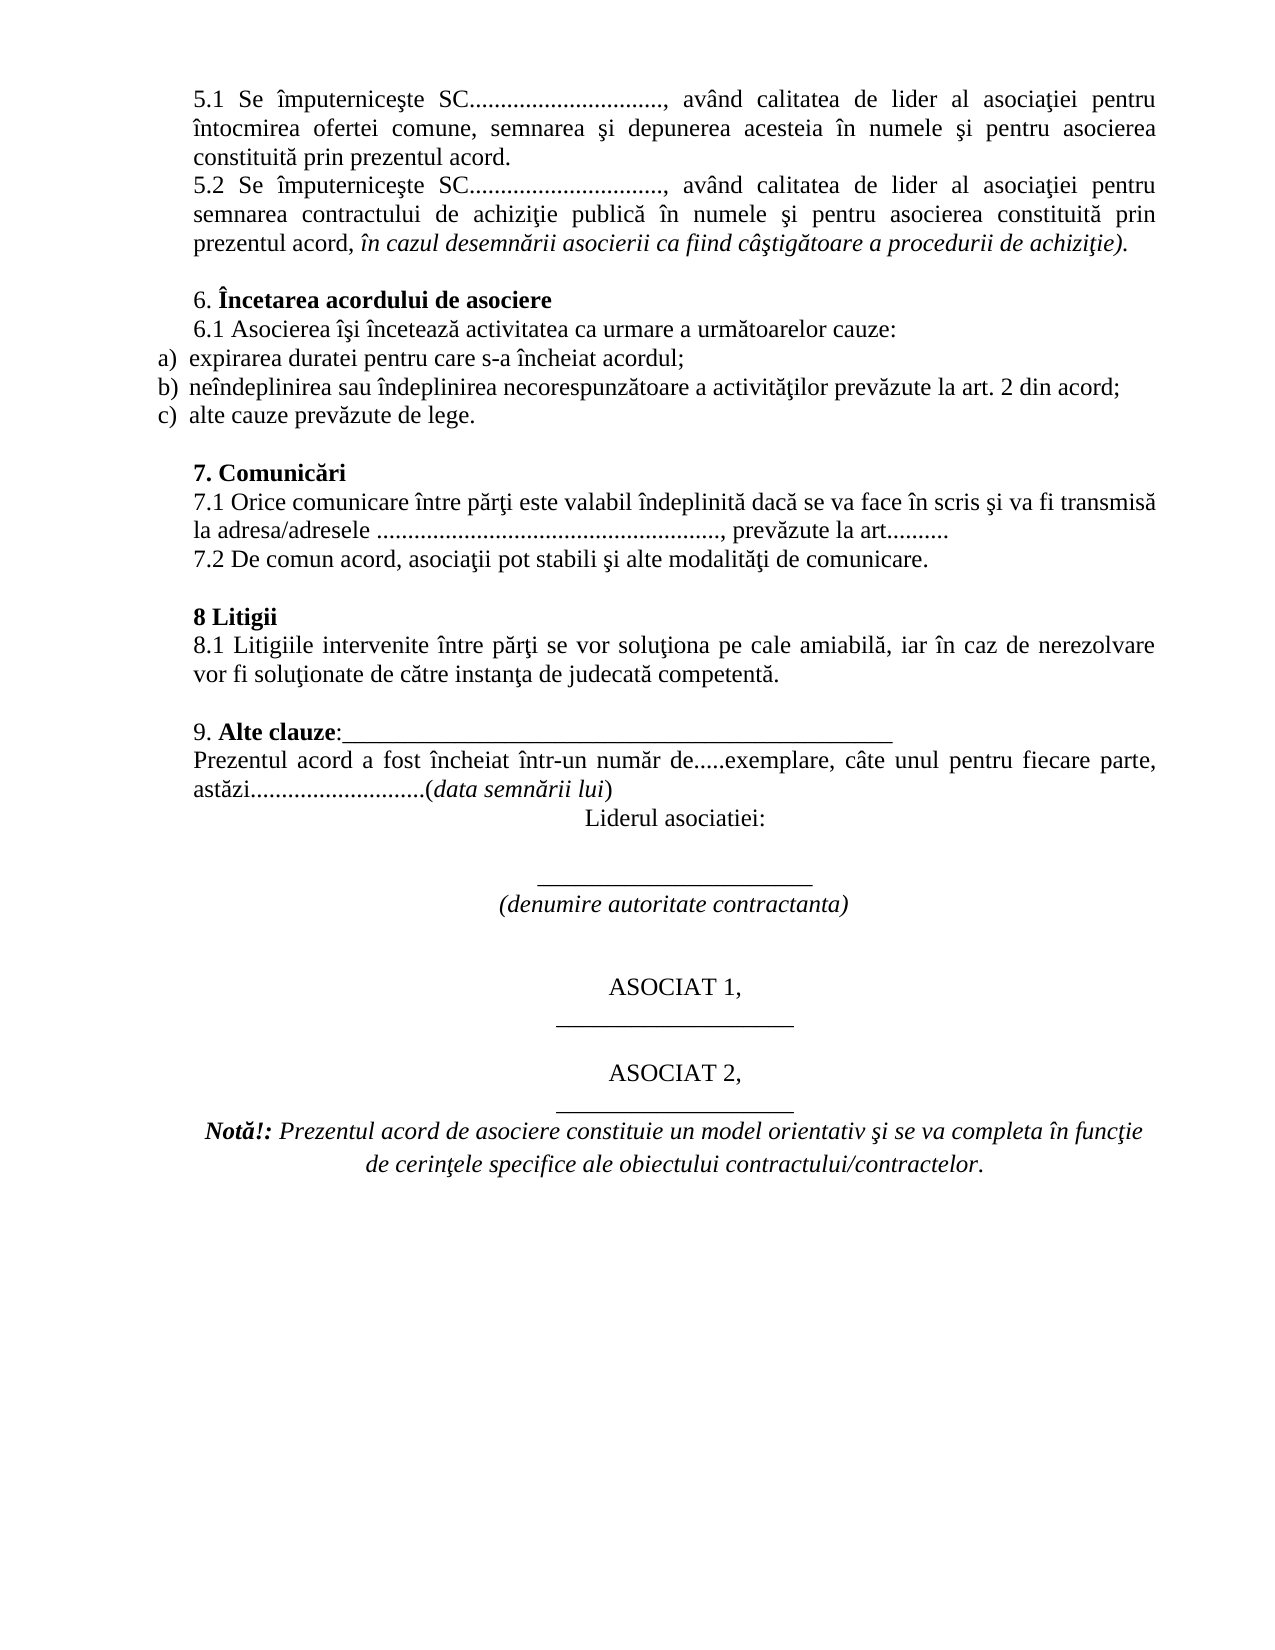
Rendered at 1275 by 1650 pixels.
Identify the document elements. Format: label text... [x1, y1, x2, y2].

text 7. Comunicări [193, 458, 1157, 487]
text ______________________ [193, 861, 1157, 889]
text Liderul asociatiei: [193, 803, 1157, 832]
list expirarea duratei pentru care s-a încheiat acordul; [158, 343, 1157, 372]
text 5.1 Se împuterniceşte SC..............................., având calitatea de lider al asociaţiei pentru întocmirea ofertei comune, semnarea şi depunerea acesteia în numele şi pentru asocierea constituită prin prezentul acord. [193, 84, 1157, 171]
text 9. Alte clauze:____________________________________________ [193, 717, 1157, 746]
text 5.2 Se împuterniceşte SC..............................., având calitatea de lider al asociaţiei pentru semnarea contractului de achiziţie publică în numele şi pentru asocierea constituită prin prezentul acord, în cazul desemnării asocierii ca fiind câştigătoare a procedurii de achiziţie). [193, 171, 1157, 257]
text 7.2 De comun acord, asociaţii pot stabili şi alte modalităţi de comunicare. [193, 544, 1157, 573]
text ASOCIAT 2, [193, 1058, 1157, 1087]
text ___________________ [193, 1087, 1157, 1116]
list alte cauze prevăzute de lege. [158, 401, 1157, 429]
text Prezentul acord a fost încheiat într-un număr de.....exemplare, câte unul pentru fiecare parte, astăzi............................(data semnării lui) [193, 746, 1157, 803]
text ASOCIAT 1, [193, 972, 1157, 1001]
list neîndeplinirea sau îndeplinirea necorespunzătoare a activităţilor prevăzute la art. 2 din acord; [158, 372, 1157, 401]
text 8 Litigii [193, 602, 1157, 631]
text 6.1 Asocierea îşi încetează activitatea ca urmare a următoarelor cauze: [193, 314, 1157, 343]
text 8.1 Litigiile intervenite între părţi se vor soluţiona pe cale amiabilă, iar în caz de nerezolvare vor fi soluţionate de către instanţa de judecată competentă. [193, 631, 1157, 688]
text 7.1 Orice comunicare între părţi este valabil îndeplinită dacă se va face în scris şi va fi transmisă la adresa/adresele ......................................................., prevăzute la art.......... [193, 487, 1157, 544]
text Notă!: Prezentul acord de asociere constituie un model orientativ şi se va completa în funcţie de cerinţele specifice ale obiectului contractului/contractelor. [193, 1116, 1157, 1177]
text (denumire autoritate contractanta) [193, 889, 1157, 918]
text 6. Încetarea acordului de asociere [193, 286, 1157, 314]
text ___________________ [193, 1001, 1157, 1029]
